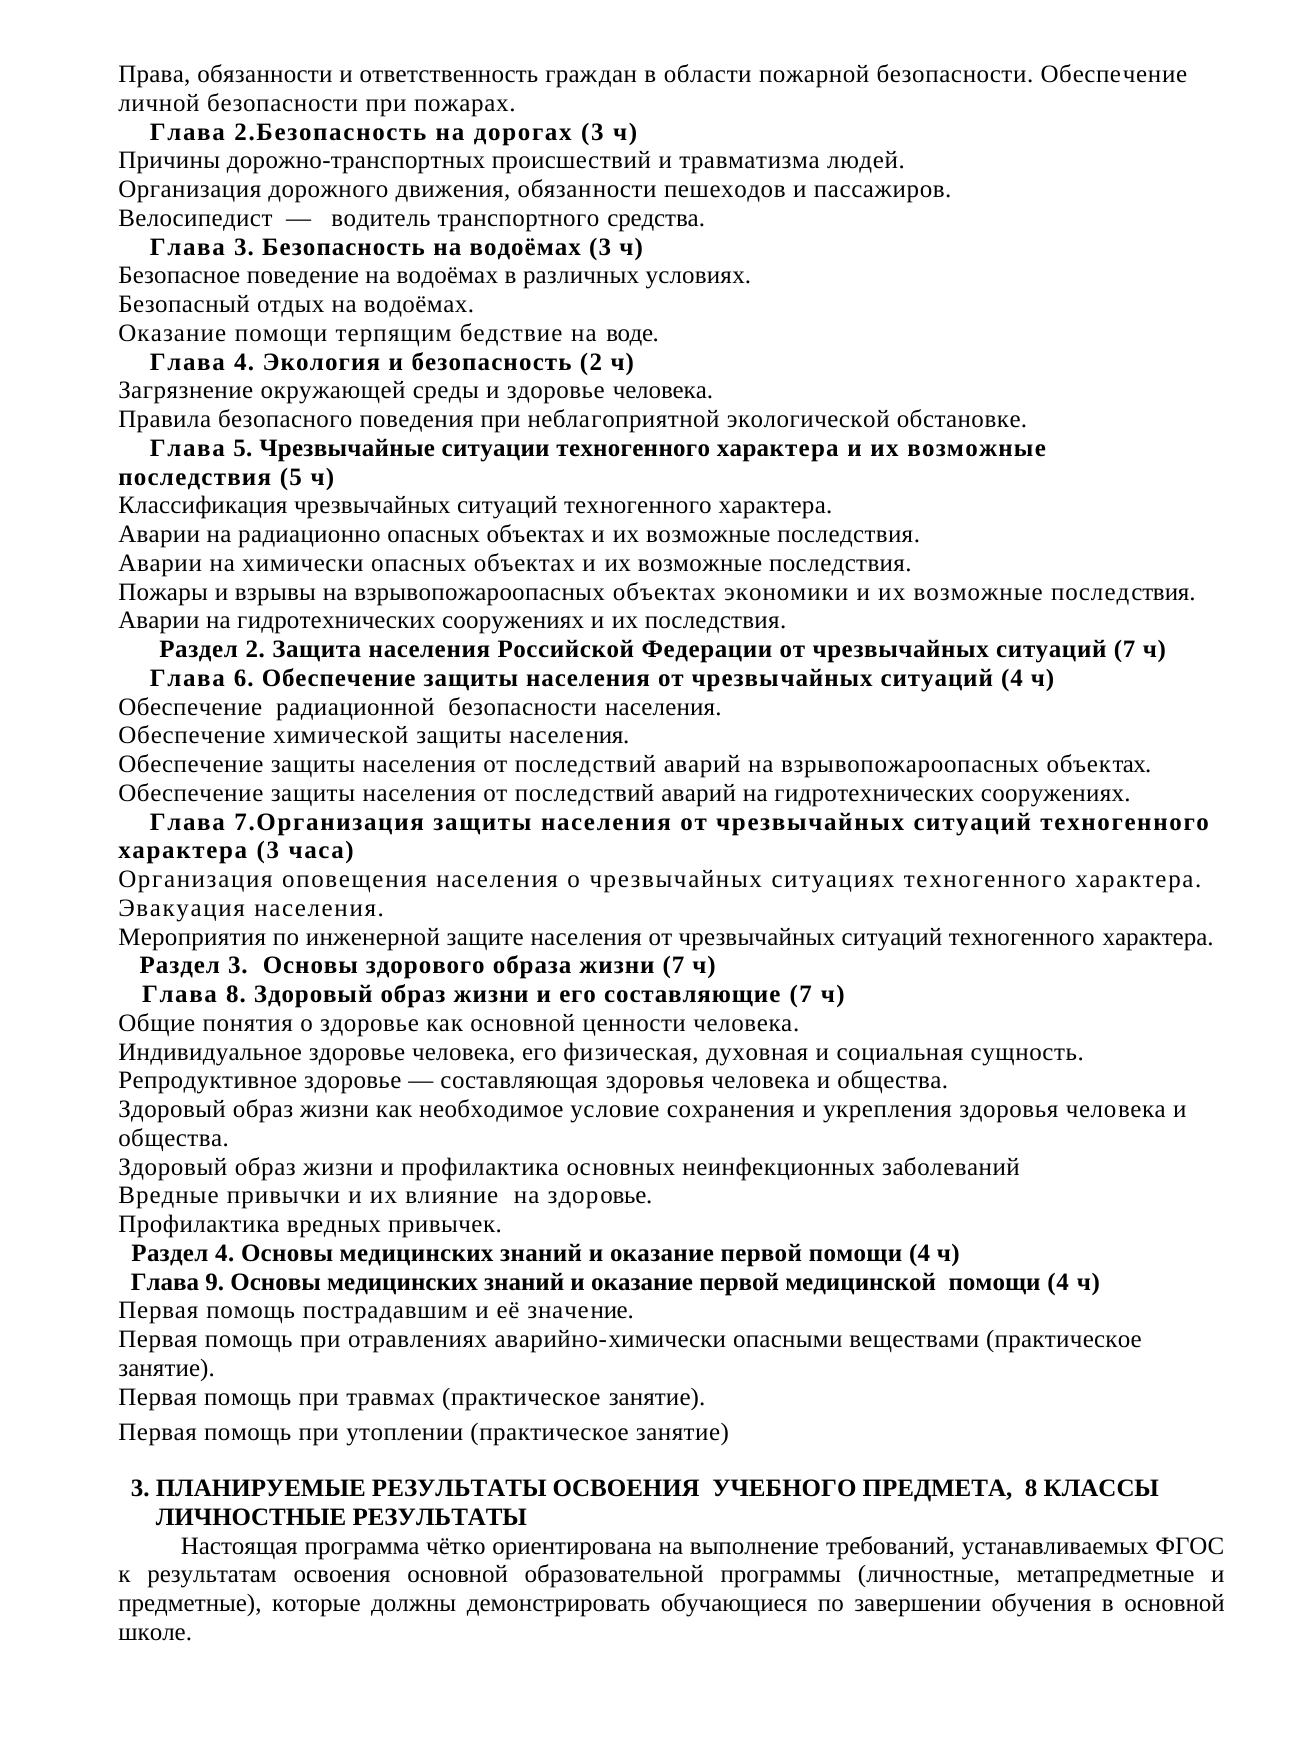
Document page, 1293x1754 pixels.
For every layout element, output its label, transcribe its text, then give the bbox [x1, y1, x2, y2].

text Глава 4. Экология и безопасность (2 ч) [118, 347, 1226, 375]
text Глава 7.Организация защиты населения от чрезвычайных ситуаций техногенного характера (3 часа) [118, 807, 1226, 864]
text Общие понятия о здоровье как основной ценности человека. [118, 1008, 1226, 1037]
text Обеспечение защиты населения от последствий аварий на гидротехнических сооружениях. [118, 778, 1226, 807]
text Глава 3. Безопасность на водоёмах (3 ч) [118, 232, 1226, 260]
text Обеспечение радиационной безопасности населения. [118, 692, 1226, 720]
text Причины дорожно-транспортных происшествий и травматизма людей. [118, 145, 1226, 174]
text Глава 9. Основы медицинских знаний и оказание первой медицинской помощи (4 ч) [118, 1267, 1226, 1295]
text Первая помощь при отравлениях аварийно-химически опасными веществами (практическое занятие). [118, 1324, 1226, 1382]
text Аварии на гидротехнических сооружениях и их последствия. [118, 605, 1226, 634]
text Раздел 2. Защита населения Российской Федерации от чрезвычайных ситуаций (7 ч) [118, 634, 1226, 663]
text Вредные привычки и их влияние на здоровье. [118, 1180, 1226, 1209]
text Правила безопасного поведения при неблагоприятной экологической обстановке. [118, 404, 1226, 433]
text Пожары и взрывы на взрывопожароопасных объектах экономики и их возможные последствия. [118, 577, 1226, 605]
text 3. ПЛАНИРУЕМЫЕ РЕЗУЛЬТАТЫ ОСВОЕНИЯ УЧЕБНОГО ПРЕДМЕТА, 8 КЛАССЫ [131, 1473, 1226, 1502]
text Организация оповещения населения о чрезвычайных ситуациях техногенного характера. [118, 864, 1226, 893]
text Обеспечение химической защиты населения. [118, 720, 1226, 749]
text Аварии на химически опасных объектах и их возможные последствия. [118, 548, 1226, 577]
text Первая помощь пострадавшим и её значение. [118, 1295, 1226, 1324]
text Настоящая программа чётко ориентирована на выполнение требований, устанавливаемых ФГОС к результатам освоения основной образовательной программы (личностные, метапредметные и предметные), которые должны демонстрировать обучающиеся по завершении обучения в основной школе. [118, 1531, 1226, 1646]
text Глава 2.Безопасность на дорогах (3 ч) [118, 117, 1226, 145]
text Репродуктивное здоровье — составляющая здоровья человека и общества. [118, 1065, 1226, 1094]
text Загрязнение окружающей среды и здоровье человека. [118, 375, 1226, 404]
text Велосипедист — водитель транспортного средства. [118, 203, 1226, 232]
text Глава 5. Чрезвычайные ситуации техногенного характера и их возможные последствия (5 ч) [118, 433, 1191, 490]
text Раздел 4. Основы медицинских знаний и оказание первой помощи (4 ч) [118, 1238, 1226, 1267]
text Здоровый образ жизни и профилактика основных неинфекционных заболеваний [118, 1152, 1226, 1180]
text Раздел 3. Основы здорового образа жизни (7 ч) [118, 950, 1226, 979]
text Первая помощь при утоплении (практическое занятие) [118, 1417, 1226, 1445]
text Глава 6. Обеспечение защиты населения от чрезвычайных ситуаций (4 ч) [118, 663, 1226, 692]
text Первая помощь при травмах (практическое занятие). [118, 1382, 1226, 1410]
text Оказание помощи терпящим бедствие на воде. [118, 318, 1226, 347]
text Аварии на радиационно опасных объектах и их возможные последствия. [118, 519, 1226, 548]
text Права, обязанности и ответственность граждан в области пожарной безопасности. Обеспечение личной безопасности при пожарах. [118, 59, 1226, 117]
text Классификация чрезвычайных ситуаций техногенного характера. [118, 490, 1226, 519]
text ЛИЧНОСТНЫЕ РЕЗУЛЬТАТЫ [131, 1502, 1226, 1531]
text Профилактика вредных привычек. [118, 1209, 1226, 1238]
text Индивидуальное здоровье человека, его физическая, духовная и социальная сущность. [118, 1037, 1226, 1065]
text Безопасный отдых на водоёмах. [118, 289, 1226, 318]
text Глава 8. Здоровый образ жизни и его составляющие (7 ч) [118, 979, 1226, 1008]
text Мероприятия по инженерной защите населения от чрезвычайных ситуаций техногенного характера. [118, 922, 1226, 950]
text Безопасное поведение на водоёмах в различных условиях. [118, 260, 1226, 289]
text Обеспечение защиты населения от последствий аварий на взрывопожароопасных объектах. [118, 749, 1226, 778]
text Эвакуация населения. [118, 893, 1226, 922]
text Здоровый образ жизни как необходимое условие сохранения и укрепления здоровья человека и общества. [118, 1094, 1226, 1152]
text Организация дорожного движения, обязанности пешеходов и пассажиров. [118, 174, 1226, 203]
